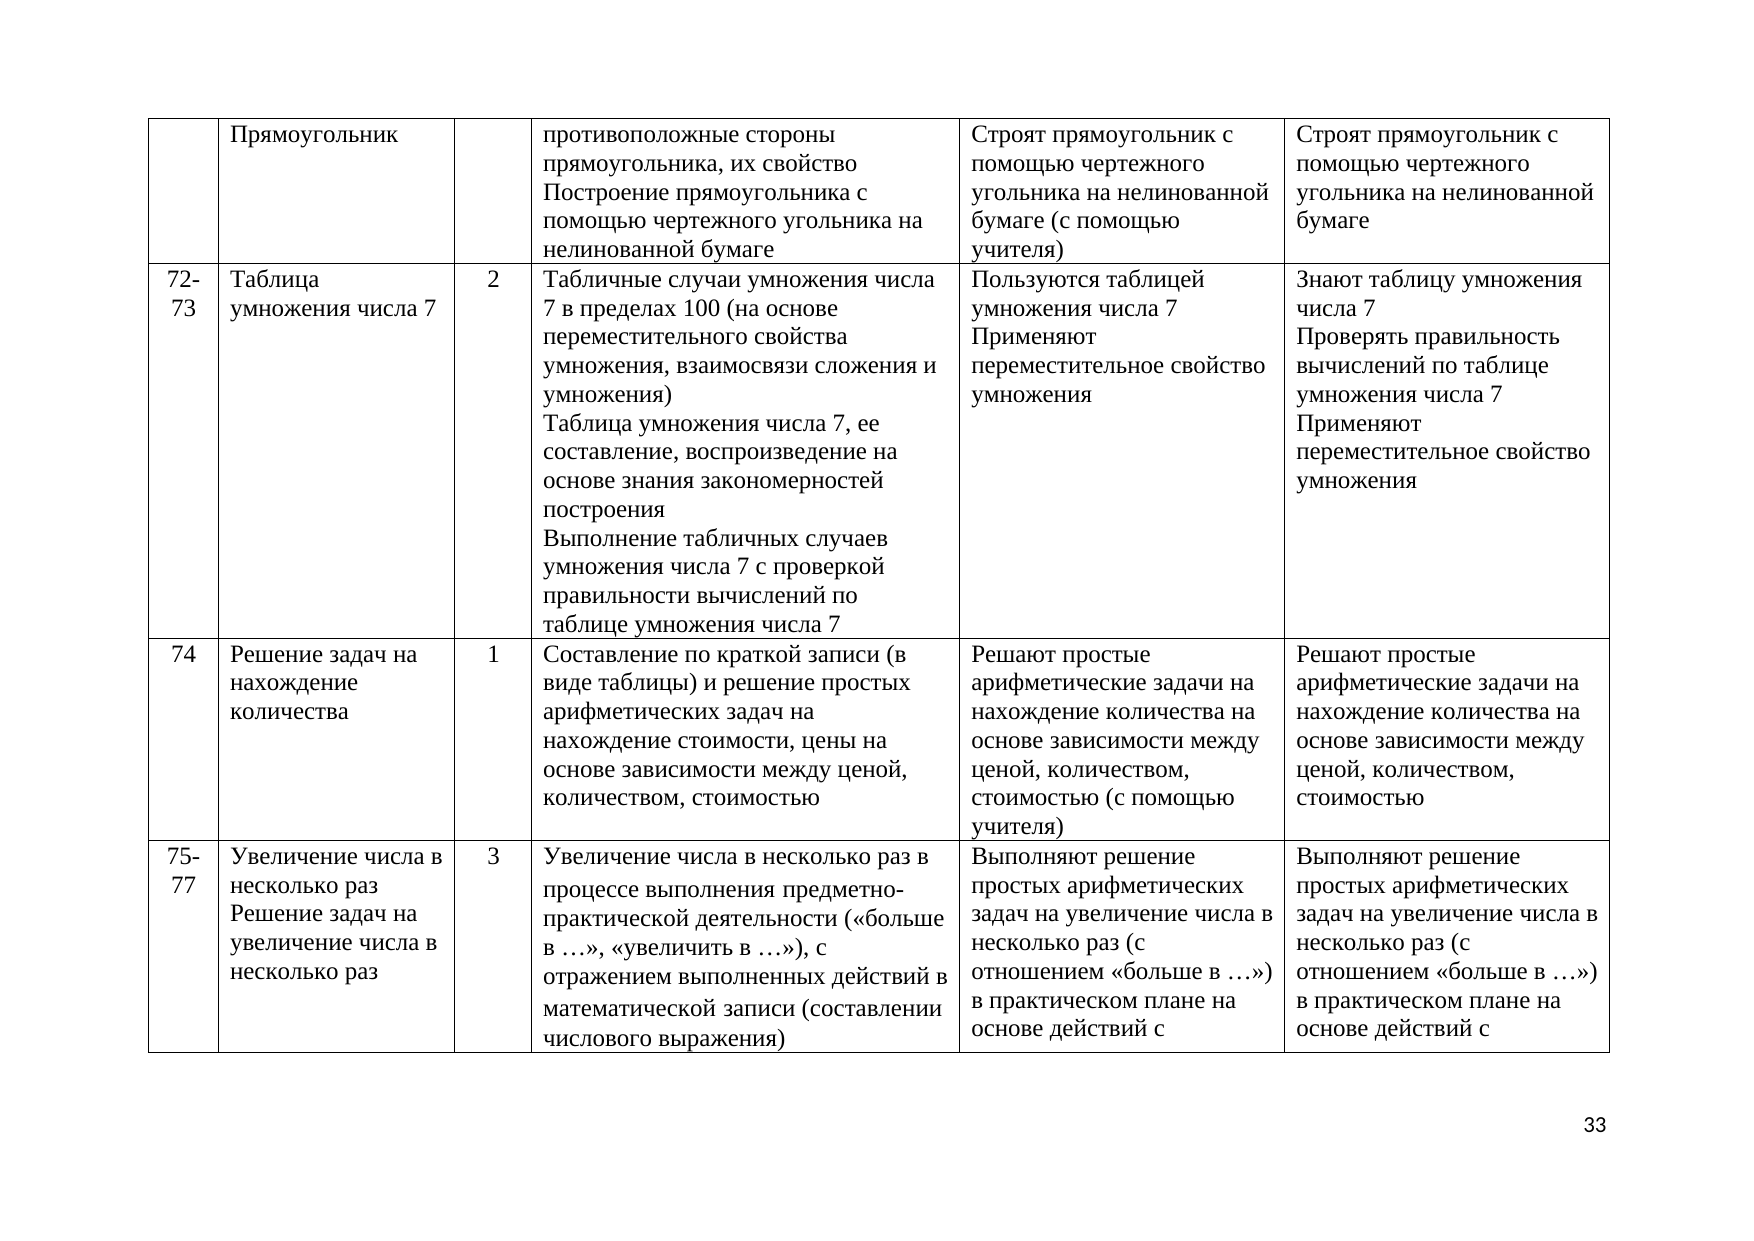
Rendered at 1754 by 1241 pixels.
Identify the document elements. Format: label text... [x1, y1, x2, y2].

table_cell Решение задач на нахождение количества [219, 639, 454, 840]
table_cell Решают простые арифметические задачи на нахождение количества на основе зависимости между ценой, количеством, стоимостью (с помощью учителя) [960, 639, 1284, 840]
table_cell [1285, 119, 1609, 263]
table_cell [532, 119, 959, 263]
table_cell 3 [455, 841, 531, 1052]
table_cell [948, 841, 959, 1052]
table_cell Табличные случаи умножения числа 7 в пределах 100 (на основе переместительного свойства умножения, взаимосвязи сложения и умножения) Таблица умножения числа 7, ее составление, воспроизведение на основе знания закономерностей построения Выполнение табличных случаев умножения числа 7 с проверкой правильности вычислений по таблице умножения числа 7 [532, 264, 959, 638]
table_cell 75-77 [149, 841, 218, 1052]
table_cell 1 [455, 119, 531, 263]
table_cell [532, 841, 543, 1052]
table_cell Решают простые арифметические задачи на нахождение количества на основе зависимости между ценой, количеством, стоимостью [1285, 639, 1609, 840]
table_cell 72-73 [149, 264, 218, 638]
table_cell Составление по краткой записи (в виде таблицы) и решение простых арифметических задач на нахождение стоимости, цены на основе зависимости между ценой, количеством, стоимостью [532, 639, 959, 840]
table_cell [219, 119, 454, 263]
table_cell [960, 841, 1284, 1052]
table_cell 71 [149, 119, 218, 263]
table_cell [1285, 841, 1609, 1052]
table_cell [960, 119, 1284, 263]
table_cell 1 [455, 639, 531, 840]
table_cell 74 [149, 639, 218, 840]
table_cell Таблица умножения числа 7 [219, 264, 454, 638]
table_cell Знают таблицу умножения числа 7 Проверять правильность вычислений по таблице умножения числа 7 Применяют переместительное свойство умножения [1285, 264, 1609, 638]
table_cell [219, 841, 454, 1052]
table_cell 2 [455, 264, 531, 638]
table_cell Пользуются таблицей умножения числа 7 Применяют переместительное свойство умножения [960, 264, 1284, 638]
